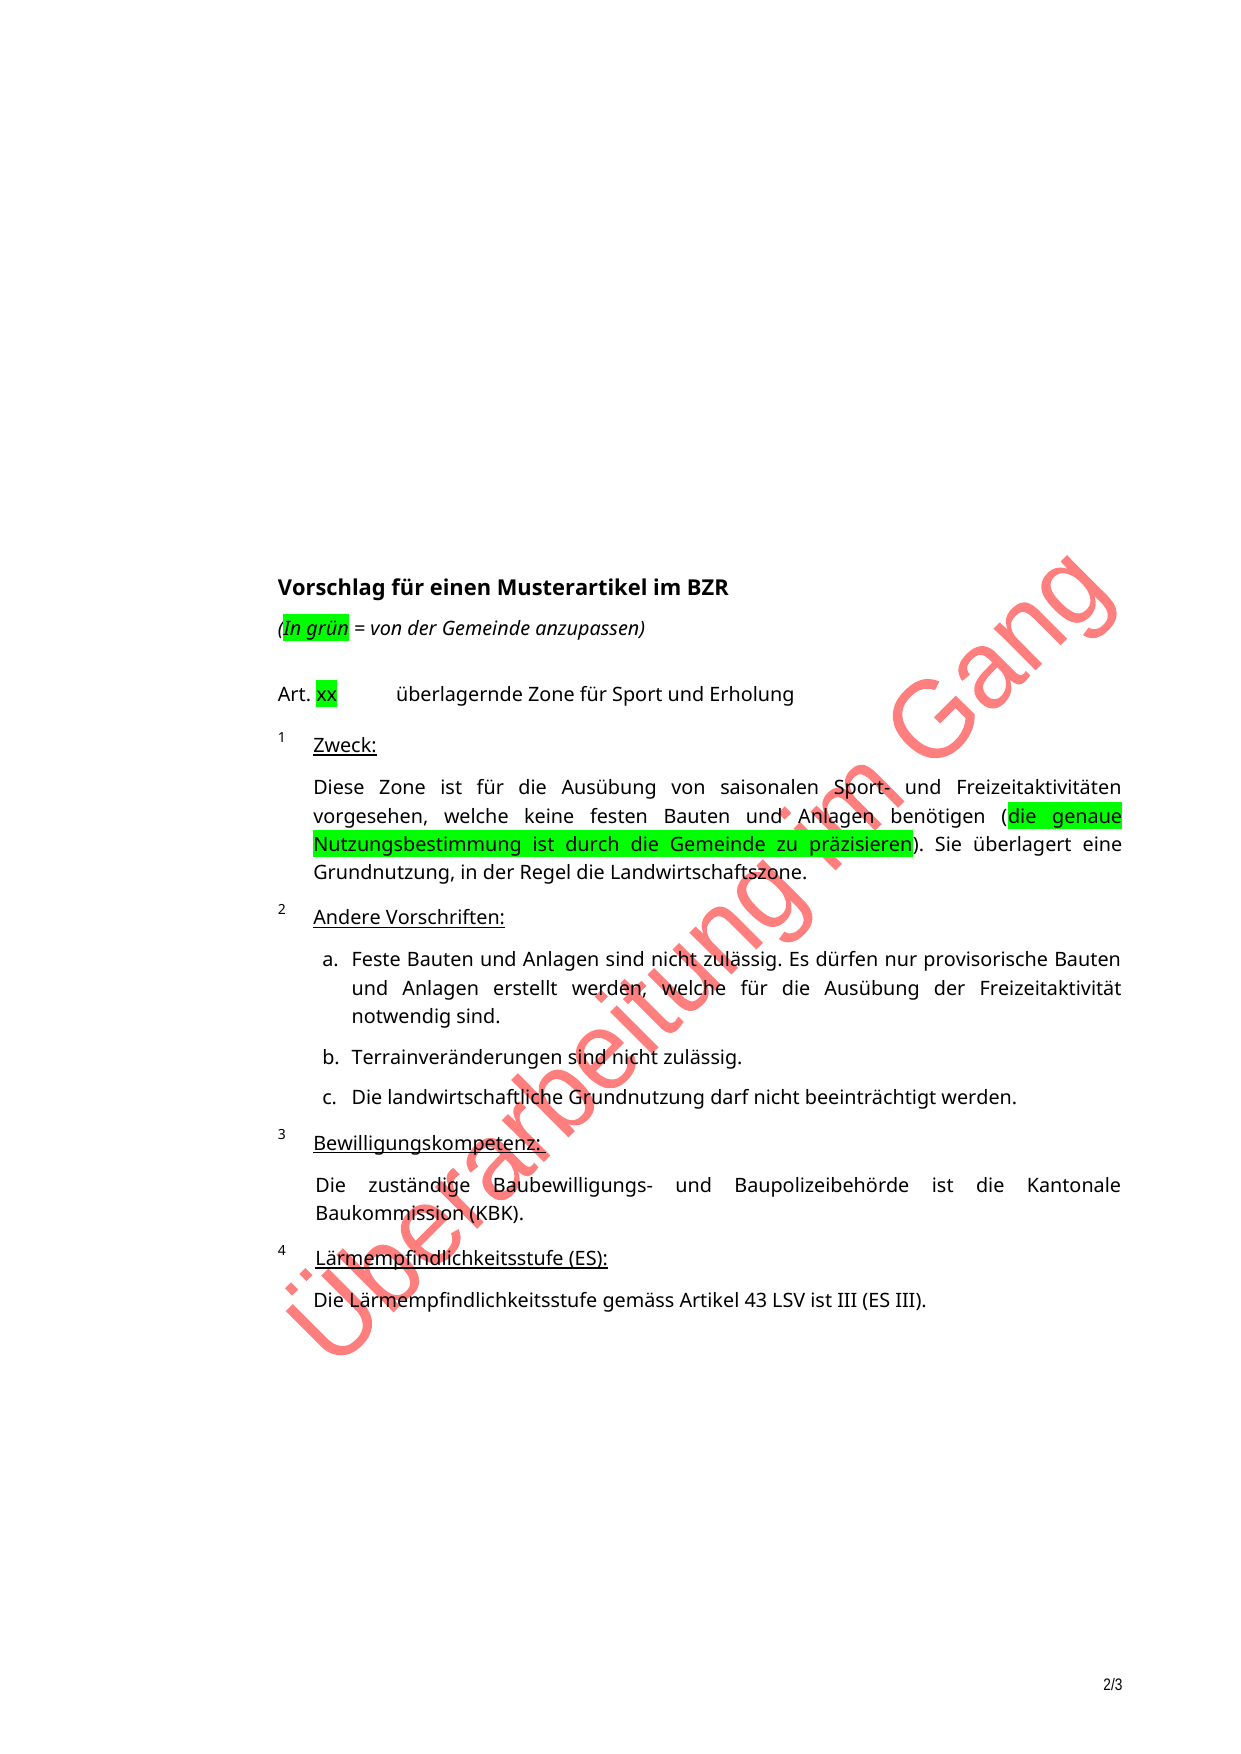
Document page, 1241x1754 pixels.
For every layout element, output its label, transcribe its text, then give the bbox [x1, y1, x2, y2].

text Andere Vorschriften: [278, 899, 1122, 932]
list Die zuständige Baubewilligungs- und Baupolizeibehörde ist die Kantonale Baukommission (KBK). [278, 1171, 1122, 1226]
list Feste Bauten und Anlagen sind nicht zulässig. Es dürfen nur provisorische Bauten und Anlagen erstellt werden, welche für die Ausübung der Freizeitaktivität notwendig sind. [322, 946, 1122, 1029]
list Die landwirtschaftliche Grundnutzung darf nicht beeinträchtigt werden. [322, 1084, 1122, 1111]
text (In grün = von der Gemeinde anzupassen) [349, 616, 1122, 641]
text Art. xx überlagernde Zone für Sport und Erholung [337, 680, 1122, 707]
text Vorschlag für einen Musterartikel im BZR [278, 572, 1122, 602]
list Terrainveränderungen sind nicht zulässig. [322, 1043, 1122, 1070]
text Bewilligungskompetenz: [278, 1124, 1122, 1157]
text Zweck: [278, 727, 1122, 759]
text Lärmempfindlichkeitsstufe (ES): [278, 1240, 1122, 1273]
list Diese Zone ist für die Ausübung von saisonalen Sport- und Freizeitaktivitäten vorgesehen, welche keine festen Bauten und Anlagen benötigen (die genaue Nutzungsbestimmung ist durch die Gemeinde zu präzisieren). Sie überlagert eine Grundnutzung, in der Regel die Landwirtschaftszone. [313, 774, 1122, 885]
list Die Lärmempfindlichkeitsstufe gemäss Artikel 43 LSV ist III (ES III). [313, 1287, 1122, 1314]
